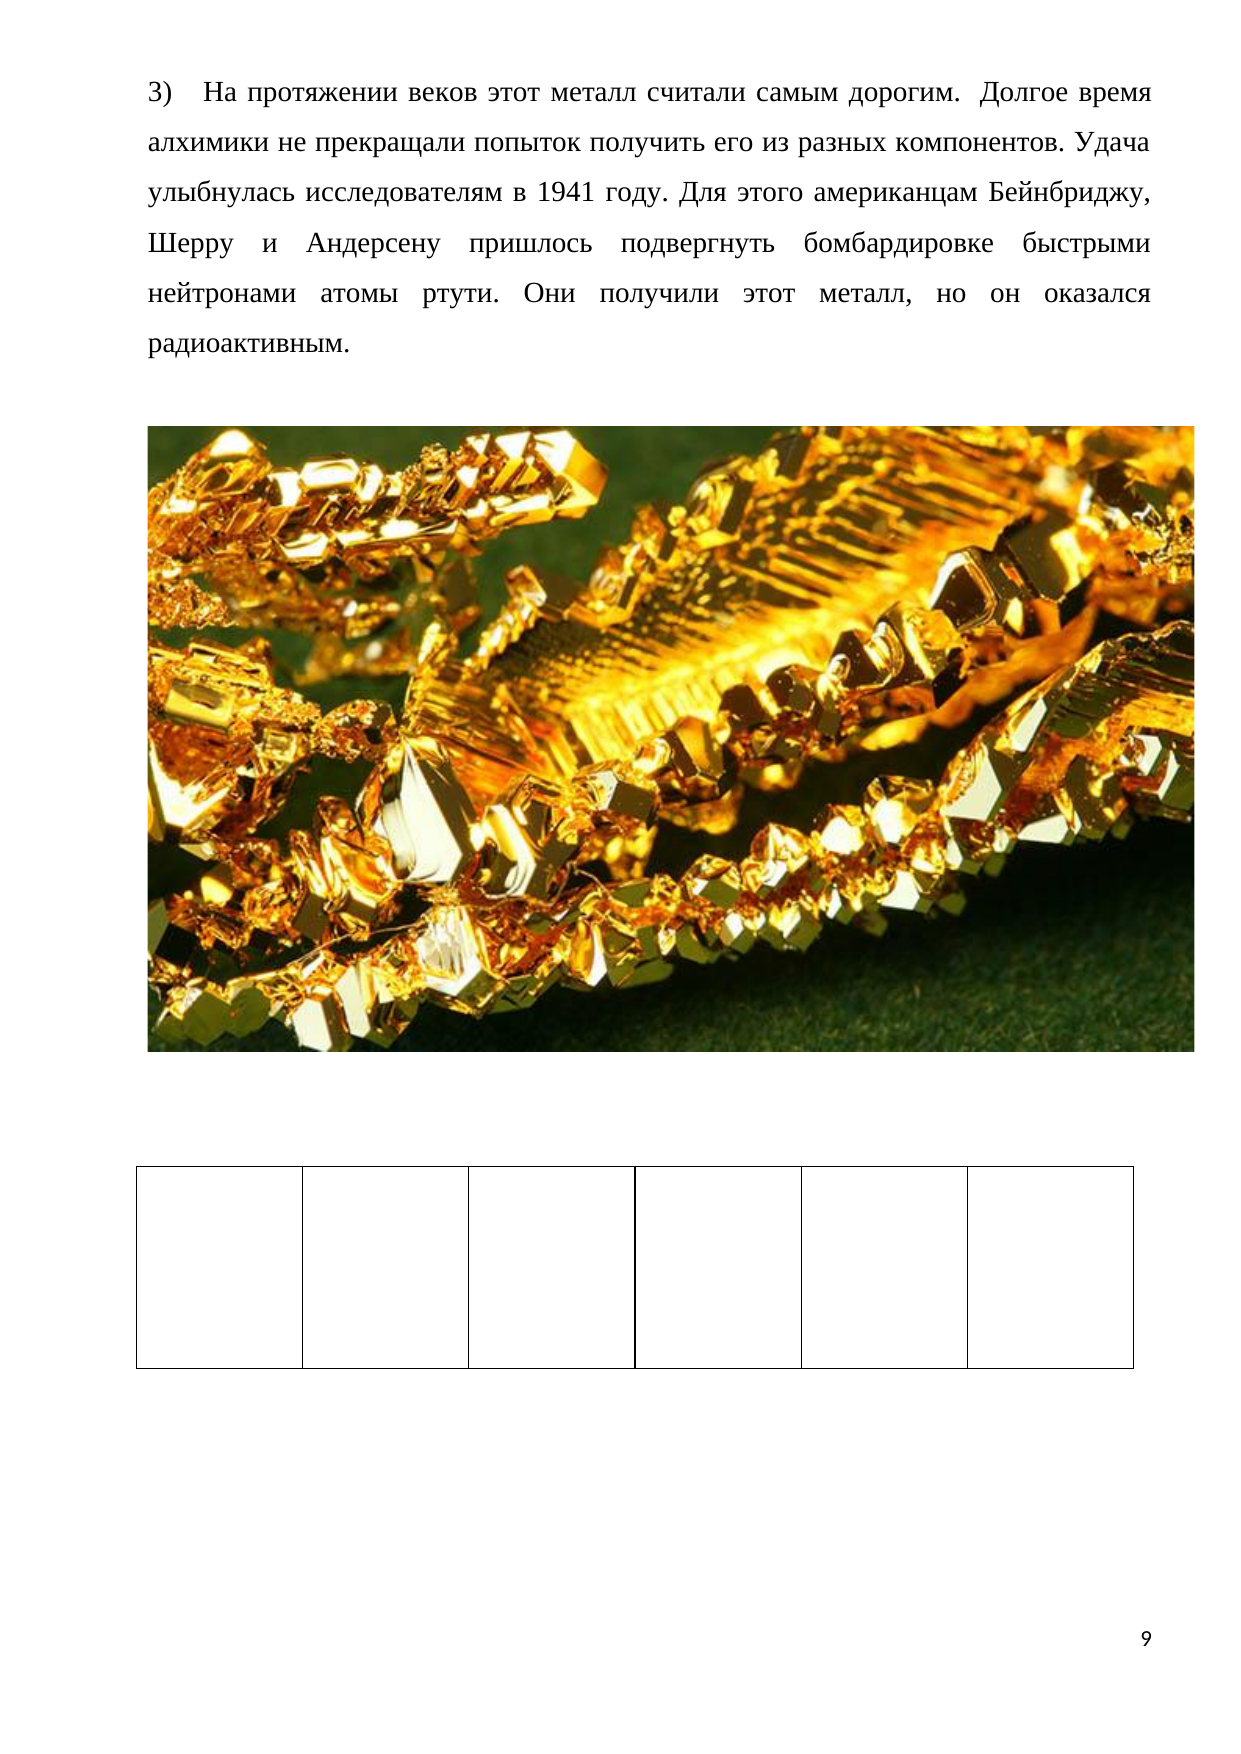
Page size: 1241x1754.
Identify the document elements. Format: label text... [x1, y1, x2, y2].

table_header [469, 1167, 634, 1368]
picture [147, 426, 1195, 1052]
table_header [636, 1167, 801, 1368]
table_header [137, 1167, 302, 1368]
table_header [968, 1167, 1133, 1368]
table_header [802, 1167, 967, 1368]
text 3) На протяжении веков этот металл считали самым дорогим. Долгое время алхимики не прекращали попыток получить его из разных компонентов. Удача улыбнулась исследователям в 1941 году. Для этого американцам Бейнбриджу, Шерру и Андерсену пришлось подвергнуть бомбардировке быстрыми нейтронами атомы ртути. Они получили этот металл, но он оказался радиоактивным. [148, 74, 1152, 359]
table_header [303, 1167, 468, 1368]
